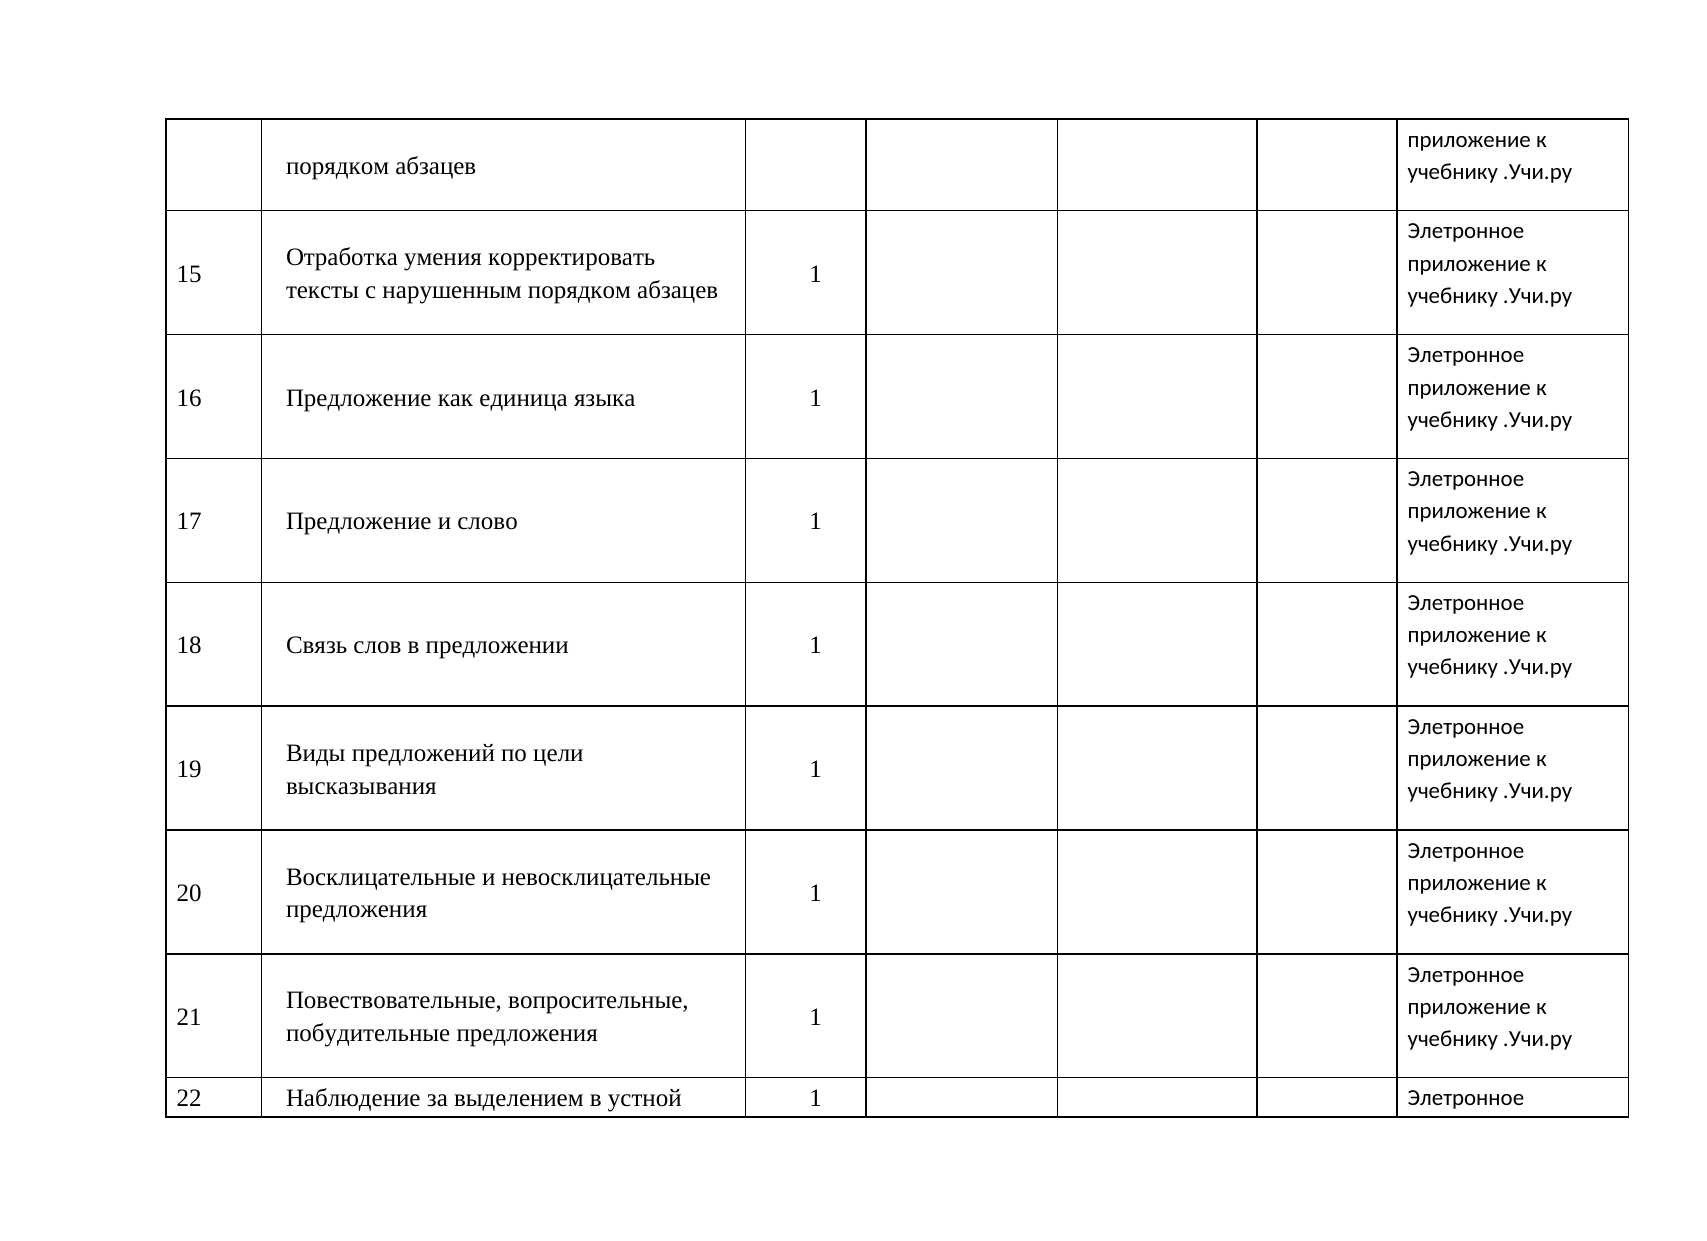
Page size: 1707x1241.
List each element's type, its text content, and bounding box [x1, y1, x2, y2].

table_cell [867, 459, 1057, 581]
table_cell [867, 955, 1057, 1077]
table_cell Предложение как единица языка [262, 335, 745, 457]
table_cell [1258, 955, 1396, 1077]
table_cell 19 [167, 707, 261, 829]
table_cell [1058, 955, 1256, 1077]
table_cell [1258, 583, 1396, 705]
table_cell Элетронное приложение к учебнику .Учи.ру [1398, 583, 1628, 705]
table_cell [867, 211, 1057, 334]
table_cell [1258, 1078, 1396, 1116]
table_cell Элетронное приложение к учебнику .Учи.ру [1398, 831, 1628, 953]
table_cell [867, 583, 1057, 705]
table_cell Элетронное приложение к учебнику .Учи.ру [1398, 335, 1628, 457]
table_cell 1 [746, 583, 865, 705]
table_cell 17 [167, 459, 261, 581]
table_cell [1258, 211, 1396, 334]
table_cell [1058, 211, 1256, 334]
table_cell 21 [167, 955, 261, 1077]
table_cell [1058, 831, 1256, 953]
table_cell [867, 335, 1057, 457]
table_cell Элетронное приложение к учебнику .Учи.ру [1398, 707, 1628, 829]
table_cell [1058, 707, 1256, 829]
table_cell Связь слов в предложении [262, 583, 745, 705]
table_cell [1058, 120, 1256, 210]
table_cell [262, 120, 745, 210]
table_cell [867, 120, 1057, 210]
table_cell 1 [746, 211, 865, 334]
table_cell 1 [746, 1078, 865, 1116]
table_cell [1398, 955, 1628, 1077]
table_cell [1058, 583, 1256, 705]
table_cell [1258, 707, 1396, 829]
table_cell 15 [167, 211, 261, 334]
table_cell [867, 831, 1057, 953]
table_cell [867, 707, 1057, 829]
table_cell 1 [746, 707, 865, 829]
table_cell [1058, 335, 1256, 457]
table_cell [1058, 1078, 1256, 1116]
table_cell 22 [167, 1078, 261, 1116]
table_cell [1258, 335, 1396, 457]
table_cell Предложение и слово [262, 459, 745, 581]
table_cell 1 [746, 120, 865, 210]
table_cell [867, 1078, 1057, 1116]
table_cell Виды предложений по цели высказывания [262, 707, 745, 829]
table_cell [1398, 120, 1628, 210]
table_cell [1398, 1078, 1628, 1116]
table_cell [1058, 459, 1256, 581]
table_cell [1398, 211, 1628, 334]
table_cell [1258, 459, 1396, 581]
table_cell 1 [746, 335, 865, 457]
table_cell 1 [746, 459, 865, 581]
table_cell 1 [746, 955, 865, 1077]
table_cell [262, 1078, 745, 1116]
table_cell Элетронное приложение к учебнику .Учи.ру [1398, 459, 1628, 581]
table_cell Отработка умения корректировать тексты с нарушенным порядком абзацев [262, 211, 745, 334]
table_cell Восклицательные и невосклицательные предложения [262, 831, 745, 953]
table_cell 1 [746, 831, 865, 953]
table_cell 18 [167, 583, 261, 705]
table_cell [1258, 120, 1396, 210]
table_cell 16 [167, 335, 261, 457]
table_cell [1258, 831, 1396, 953]
table_cell 20 [167, 831, 261, 953]
table_cell 14 [167, 120, 261, 210]
table_cell Повествовательные, вопросительные, побудительные предложения [262, 955, 745, 1077]
